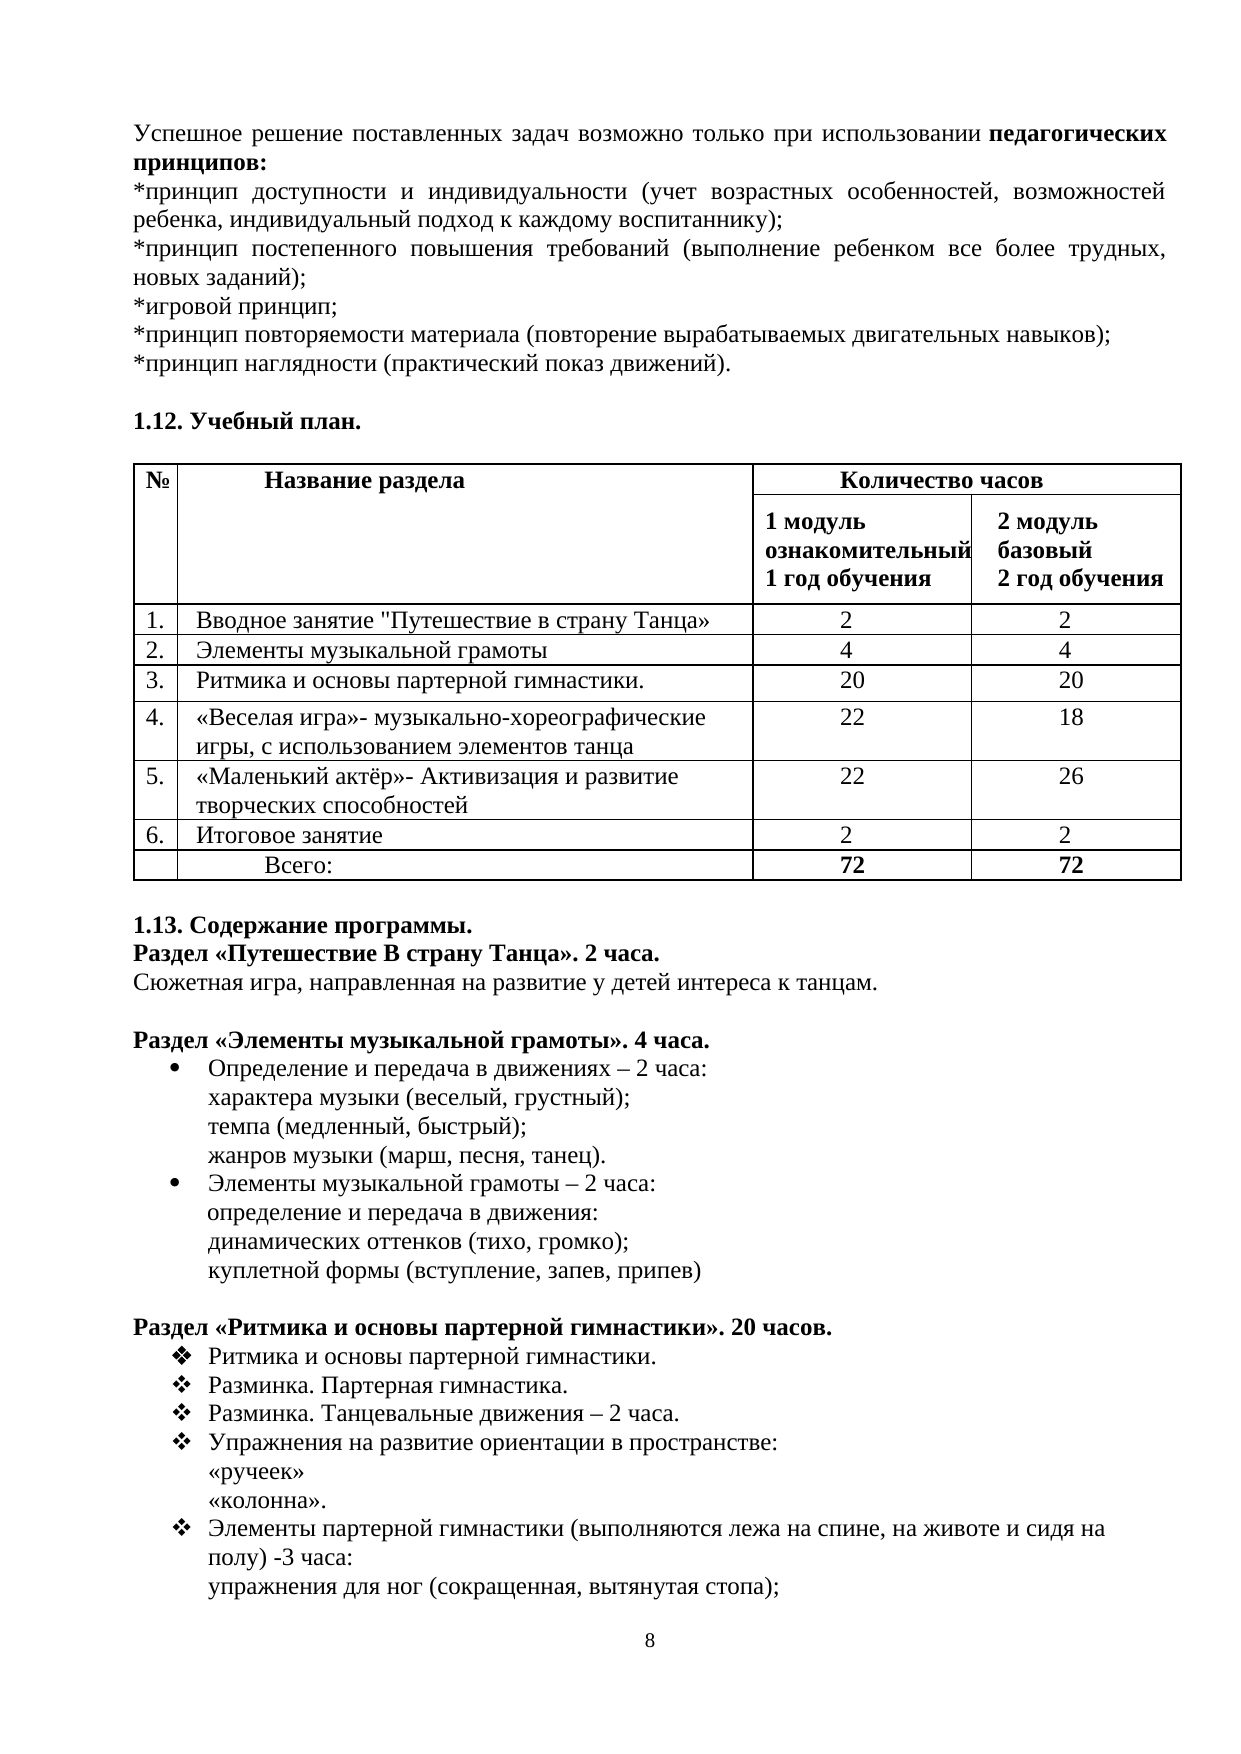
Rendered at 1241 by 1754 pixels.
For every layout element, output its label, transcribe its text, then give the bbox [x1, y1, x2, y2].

text *игровой принцип; [133, 291, 1167, 319]
text Успешное решение поставленных задач возможно только при использовании педагогических принципов: [133, 118, 1167, 176]
list Элементы музыкальной грамоты – 2 часа: [170, 1168, 1167, 1197]
table_header Название раздела [178, 465, 752, 603]
table_cell 2. [135, 635, 177, 664]
table_cell Элементы музыкальной грамоты [178, 635, 752, 664]
table_cell 2 [972, 605, 1180, 633]
table_cell 1. [135, 605, 177, 633]
table_cell 4 [754, 635, 971, 664]
table_cell Ритмика и основы партерной гимнастики. [178, 666, 752, 701]
list Разминка. Партерная гимнастика. [170, 1370, 1167, 1398]
table_cell 2 [754, 820, 971, 849]
table_cell 72 [754, 851, 971, 879]
text динамических оттенков (тихо, громко); [208, 1226, 1167, 1255]
text *принцип повторяемости материала (повторение вырабатываемых двигательных навыков); [133, 319, 1167, 348]
text 1.13. Содержание программы. [133, 910, 1167, 938]
table_header Количество часов [754, 465, 1180, 493]
list Элементы партерной гимнастики (выполняются лежа на спине, на животе и сидя на полу) -3 часа: [170, 1513, 1167, 1571]
text Раздел «Путешествие В страну Танца». 2 часа. [133, 938, 1167, 967]
text «колонна». [208, 1485, 1167, 1513]
table_cell 18 [972, 702, 1180, 760]
table_cell 2 [972, 820, 1180, 849]
table_cell 2 модуль базовый 2 год обучения [972, 495, 1180, 603]
table_cell Итоговое занятие [178, 820, 752, 849]
table_cell [135, 851, 177, 879]
text *принцип наглядности (практический показ движений). [133, 348, 1167, 377]
text Раздел «Элементы музыкальной грамоты». 4 часа. [133, 1025, 1167, 1053]
list Упражнения на развитие ориентации в пространстве: [170, 1427, 1167, 1456]
table_cell Вводное занятие "Путешествие в страну Танца» [178, 605, 752, 633]
table_cell 4 [972, 635, 1180, 664]
table_header № [135, 465, 177, 603]
text куплетной формы (вступление, запев, припев) [208, 1255, 1167, 1283]
text темпа (медленный, быстрый); [208, 1111, 1167, 1140]
text 1.12. Учебный план. [133, 406, 1167, 434]
text характера музыки (веселый, грустный); [208, 1082, 1167, 1111]
table_cell 20 [754, 666, 971, 701]
list Разминка. Танцевальные движения – 2 часа. [170, 1398, 1167, 1427]
table_cell «Маленький актёр»- Активизация и развитие творческих способностей [178, 761, 752, 819]
text Сюжетная игра, направленная на развитие у детей интереса к танцам. [133, 967, 1167, 996]
table_cell 2 [754, 605, 971, 633]
table_cell 26 [972, 761, 1180, 819]
list Ритмика и основы партерной гимнастики. [170, 1341, 1167, 1370]
text упражнения для ног (сокращенная, вытянутая стопа); [208, 1571, 1167, 1600]
table_cell 3. [135, 666, 177, 701]
list Определение и передача в движениях – 2 часа: [170, 1053, 1167, 1082]
table_cell «Веселая игра»- музыкально-хореографические игры, с использованием элементов танца [178, 702, 752, 760]
table_cell 5. [135, 761, 177, 819]
text определение и передача в движения: [207, 1197, 1167, 1226]
text *принцип постепенного повышения требований (выполнение ребенком все более трудных, новых заданий); [133, 233, 1167, 291]
table_cell 20 [972, 666, 1180, 701]
text Раздел «Ритмика и основы партерной гимнастики». 20 часов. [133, 1312, 1167, 1341]
table_cell 1 модуль ознакомительный 1 год обучения [754, 495, 971, 603]
text *принцип доступности и индивидуальности (учет возрастных особенностей, возможностей ребенка, индивидуальный подход к каждому воспитаннику); [133, 176, 1167, 233]
table_cell Всего: [178, 851, 752, 879]
table_cell 72 [972, 851, 1180, 879]
table_cell 6. [135, 820, 177, 849]
text «ручеек» [208, 1456, 1167, 1485]
table_cell 4. [135, 702, 177, 760]
table_cell 22 [754, 702, 971, 760]
table_cell 22 [754, 761, 971, 819]
text жанров музыки (марш, песня, танец). [208, 1140, 1167, 1168]
